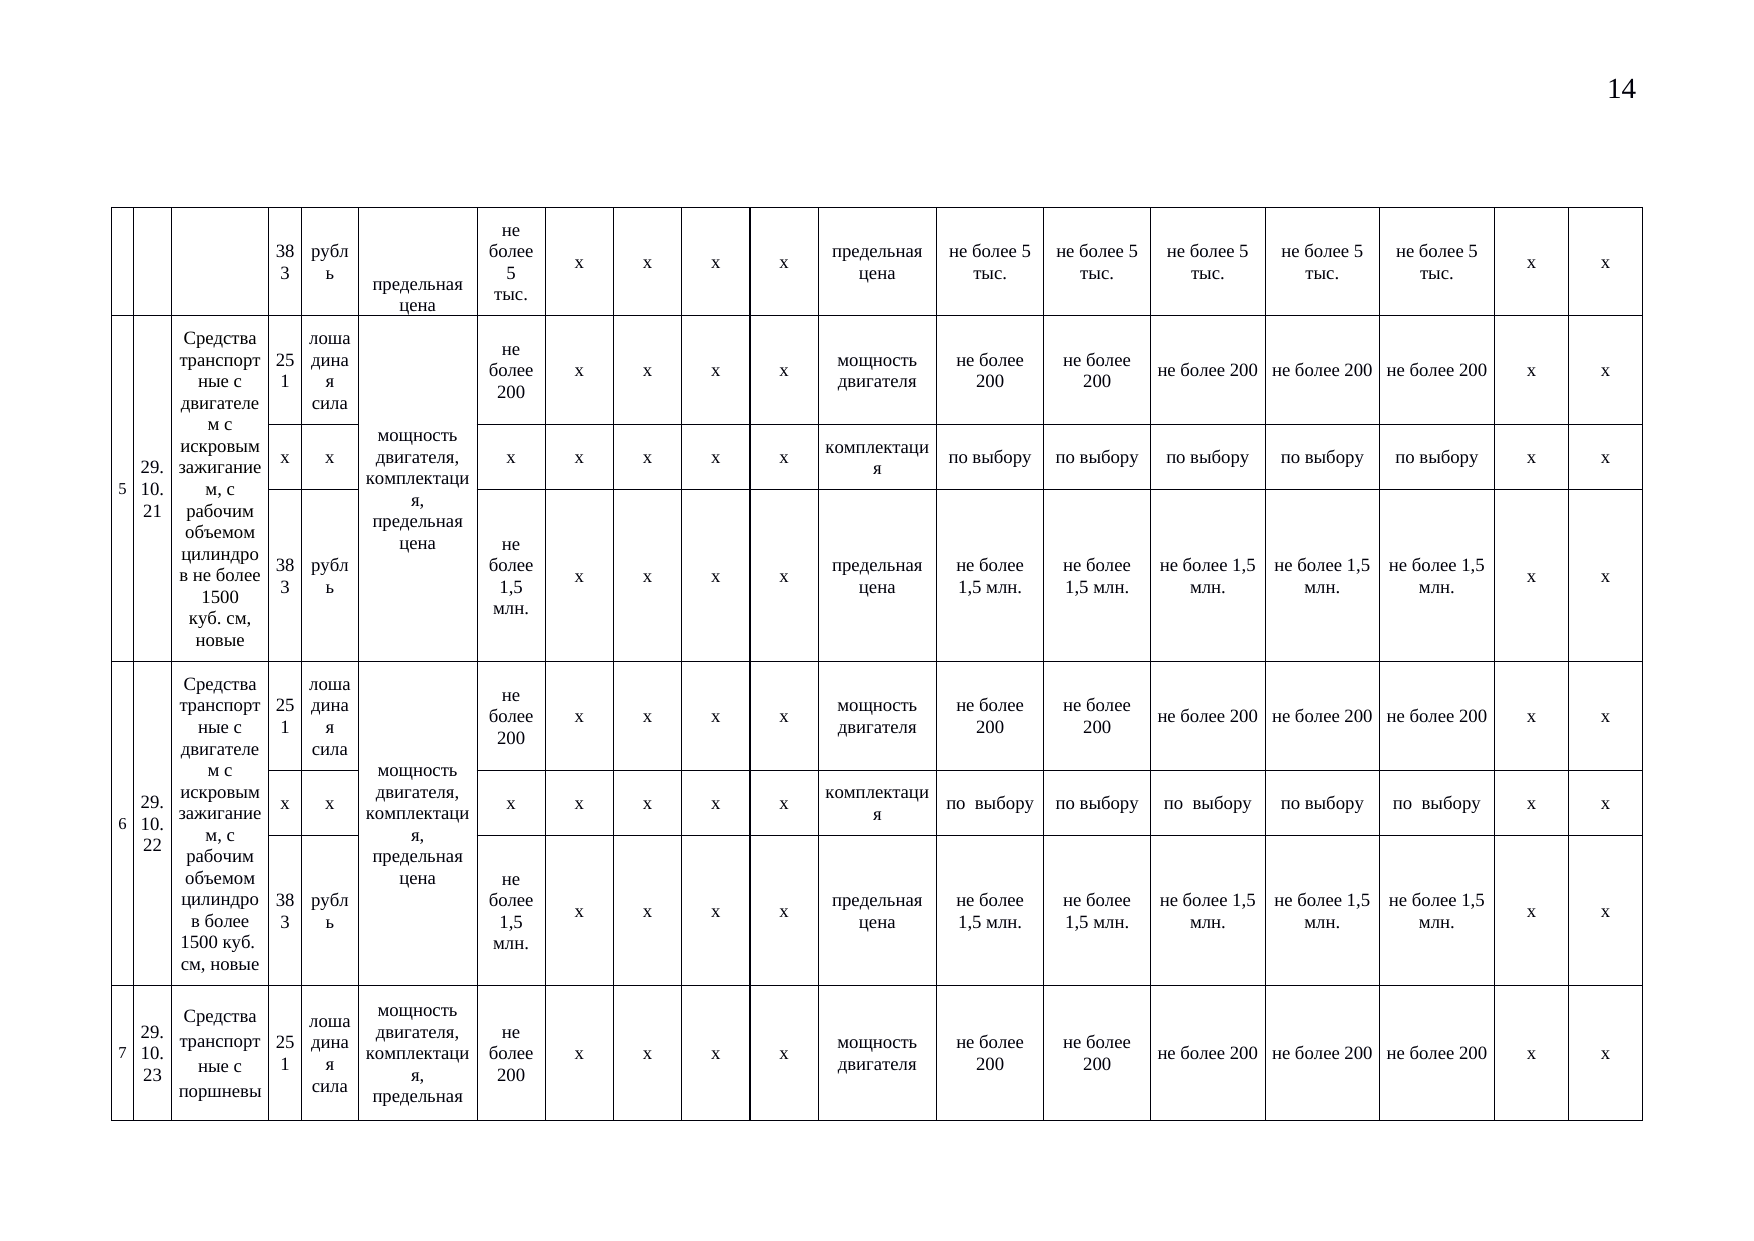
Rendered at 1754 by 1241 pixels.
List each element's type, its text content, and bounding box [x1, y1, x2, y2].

table_cell по выбору [1380, 425, 1494, 489]
table_cell не более 5 тыс. [1151, 208, 1265, 315]
table_cell x [682, 316, 749, 424]
table_cell x [682, 490, 749, 661]
table_cell 29.10.21 [134, 316, 171, 661]
table_cell 5 [112, 316, 133, 661]
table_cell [172, 986, 268, 1119]
table_cell по выбору [1380, 771, 1494, 835]
table_cell x [614, 208, 681, 315]
table_cell не более 200 [1380, 662, 1494, 769]
table_cell x [1569, 986, 1642, 1119]
table_cell x [302, 771, 358, 835]
table_cell комплектация [819, 425, 936, 489]
table_cell Средства транспортные с двигателем с искровым зажиганием, с рабочим объемом цилиндров более 1500 куб. см, новые [172, 662, 268, 985]
table_cell x [1569, 662, 1642, 769]
table_cell x [614, 490, 681, 661]
table_cell x [751, 208, 818, 315]
table_cell x [1569, 316, 1642, 424]
table_cell x [302, 425, 358, 489]
table_cell x [1495, 316, 1568, 424]
table_cell x [1495, 771, 1568, 835]
table_cell не более 200 [478, 662, 545, 769]
table_cell 251 [269, 986, 301, 1119]
table_cell x [546, 836, 613, 985]
table_cell не более 200 [1044, 986, 1150, 1119]
table_cell 251 [269, 662, 301, 769]
table_cell мощность двигателя, комплектация, предельная цена [359, 662, 477, 985]
table_cell не более 1,5 млн. [937, 490, 1043, 661]
table_cell не более 1,5 млн. [1044, 490, 1150, 661]
table_cell мощность двигателя [819, 986, 936, 1119]
table_cell не более 5 тыс. [478, 208, 545, 315]
table_cell x [269, 771, 301, 835]
table_cell х [546, 208, 613, 315]
table_cell x [682, 771, 749, 835]
table_cell x [1569, 836, 1642, 985]
table_cell рубль [302, 836, 358, 985]
table_cell 251 [269, 316, 301, 424]
table_cell по выбору [1151, 771, 1265, 835]
table_cell x [751, 490, 818, 661]
table_cell не более 200 [1151, 986, 1265, 1119]
table_cell по выбору [937, 425, 1043, 489]
table_cell x [751, 662, 818, 769]
table_cell не более 200 [1266, 662, 1379, 769]
table_cell x [614, 662, 681, 769]
table_cell мощность двигателя [819, 316, 936, 424]
table_cell не более 200 [1044, 662, 1150, 769]
table_cell не более 1,5 млн. [1151, 836, 1265, 985]
table_cell не более 200 [478, 316, 545, 424]
table_cell x [614, 425, 681, 489]
table_cell не более 1,5 млн. [1266, 490, 1379, 661]
table_cell x [614, 836, 681, 985]
table_cell x [1495, 836, 1568, 985]
table_cell x [546, 771, 613, 835]
table_cell по выбору [1044, 771, 1150, 835]
table_cell по выбору [1044, 425, 1150, 489]
table_cell не более 200 [1151, 662, 1265, 769]
table_cell не более 200 [1266, 986, 1379, 1119]
table_cell х [682, 208, 749, 315]
table_cell рубль [302, 208, 358, 315]
table_cell не более 200 [937, 986, 1043, 1119]
table_cell x [1569, 425, 1642, 489]
table_cell x [751, 316, 818, 424]
table_cell не более 5 тыс. [1266, 208, 1379, 315]
table_cell предельная цена [819, 208, 936, 315]
table_cell 29.10.23 [134, 986, 171, 1119]
table_cell x [614, 316, 681, 424]
table_cell не более 1,5 млн. [1266, 836, 1379, 985]
table_cell не более 200 [1151, 316, 1265, 424]
table_cell x [682, 986, 749, 1119]
table_cell рубль [302, 490, 358, 661]
table_cell x [614, 771, 681, 835]
table_cell не более 200 [478, 986, 545, 1119]
table_cell лошадиная сила [302, 986, 358, 1119]
table_cell не более 200 [1044, 316, 1150, 424]
table_cell x [1495, 425, 1568, 489]
table_cell x [1569, 771, 1642, 835]
table_cell по выбору [1151, 425, 1265, 489]
table_cell x [682, 836, 749, 985]
table_cell x [1495, 490, 1568, 661]
table_cell x [478, 771, 545, 835]
table_cell x [751, 986, 818, 1119]
table_cell не более 200 [1380, 316, 1494, 424]
table_cell по выбору [1266, 425, 1379, 489]
table_cell x [614, 986, 681, 1119]
table_cell не более 1,5 млн. [1380, 490, 1494, 661]
table_cell не более 1,5 млн. [1380, 836, 1494, 985]
table_cell по выбору [937, 771, 1043, 835]
table_cell x [751, 425, 818, 489]
table_cell x [546, 662, 613, 769]
table_cell 29.10.22 [134, 662, 171, 985]
table_cell лошадиная сила [302, 662, 358, 769]
table_cell x [682, 425, 749, 489]
table_cell x [1495, 208, 1568, 315]
table_cell 383 [269, 208, 301, 315]
table_cell х [546, 316, 613, 424]
table_cell x [1495, 662, 1568, 769]
table_cell x [1569, 490, 1642, 661]
table_cell мощность двигателя, комплектация, предельная цена [359, 316, 477, 661]
table_cell 383 [269, 836, 301, 985]
table_cell x [1569, 208, 1642, 315]
table_cell предельная цена [819, 836, 936, 985]
table_cell по выбору [1266, 771, 1379, 835]
table_cell х [546, 490, 613, 661]
table_cell не более 1,5 млн. [1151, 490, 1265, 661]
table_cell не более 1,5 млн. [937, 836, 1043, 985]
table_cell не более 200 [937, 316, 1043, 424]
table_cell лошадиная сила [302, 316, 358, 424]
table_cell предельная цена [819, 490, 936, 661]
table_cell не более 5 тыс. [1380, 208, 1494, 315]
table_cell x [478, 425, 545, 489]
table_cell не более 5 тыс. [1044, 208, 1150, 315]
table_cell x [751, 836, 818, 985]
table_cell x [751, 771, 818, 835]
table_cell x [546, 986, 613, 1119]
table_cell не более 1,5 млн. [478, 836, 545, 985]
table_cell не более 200 [1266, 316, 1379, 424]
table_cell не более 1,5 млн. [1044, 836, 1150, 985]
table_cell x [1495, 986, 1568, 1119]
table_cell не более 5 тыс. [937, 208, 1043, 315]
table_cell x [546, 425, 613, 489]
table_cell x [682, 662, 749, 769]
table_cell не более 200 [1380, 986, 1494, 1119]
table_cell не более 1,5 млн. [478, 490, 545, 661]
table_cell мощность двигателя [819, 662, 936, 769]
table_cell Средства транспортные с двигателем с искровым зажиганием, с рабочим объемом цилиндров не более 1500 куб. см, новые [172, 316, 268, 661]
table_cell не более 200 [937, 662, 1043, 769]
table_cell комплектация [819, 771, 936, 835]
table_cell 383 [269, 490, 301, 661]
table_cell 7 [112, 986, 133, 1119]
table_cell x [269, 425, 301, 489]
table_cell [359, 986, 477, 1119]
table_cell 6 [112, 662, 133, 985]
